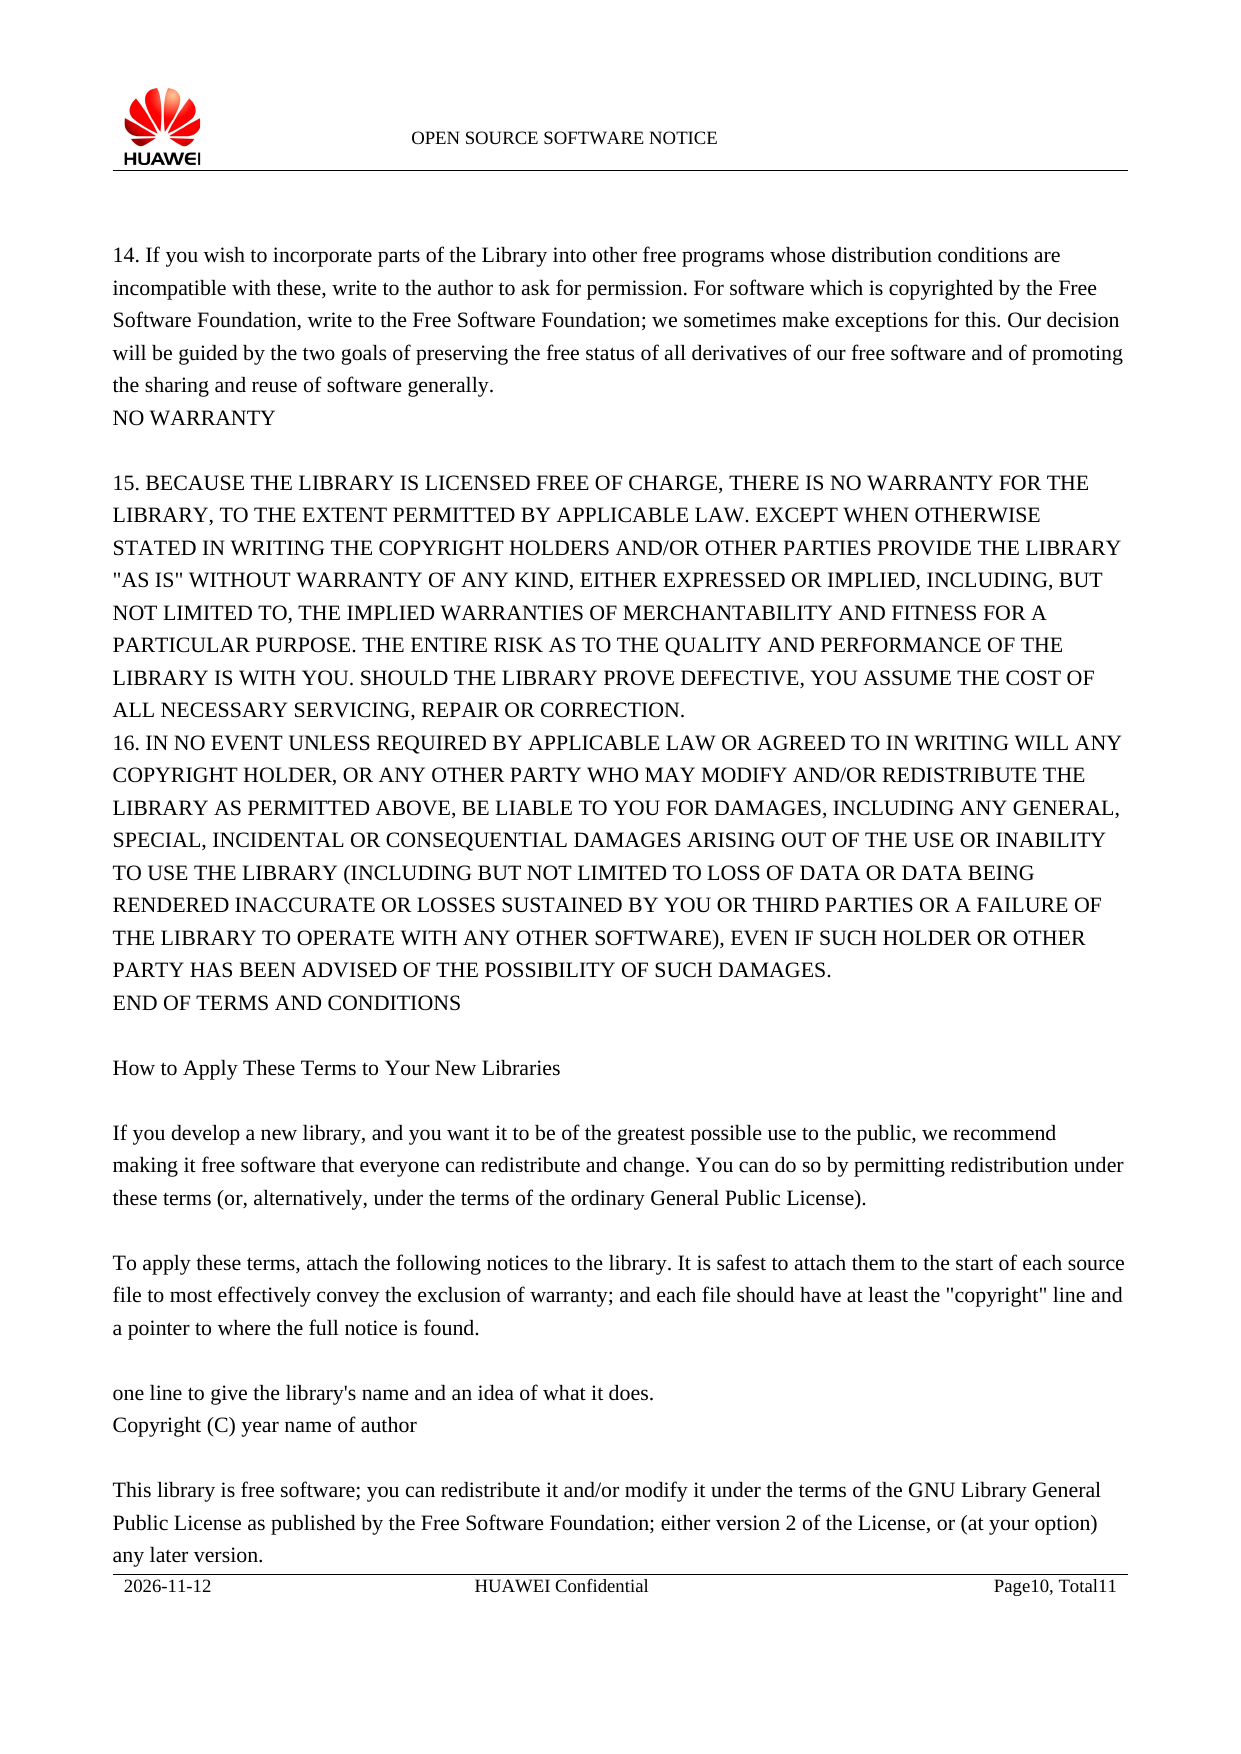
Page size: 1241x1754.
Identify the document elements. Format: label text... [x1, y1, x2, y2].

picture [124, 88, 201, 165]
